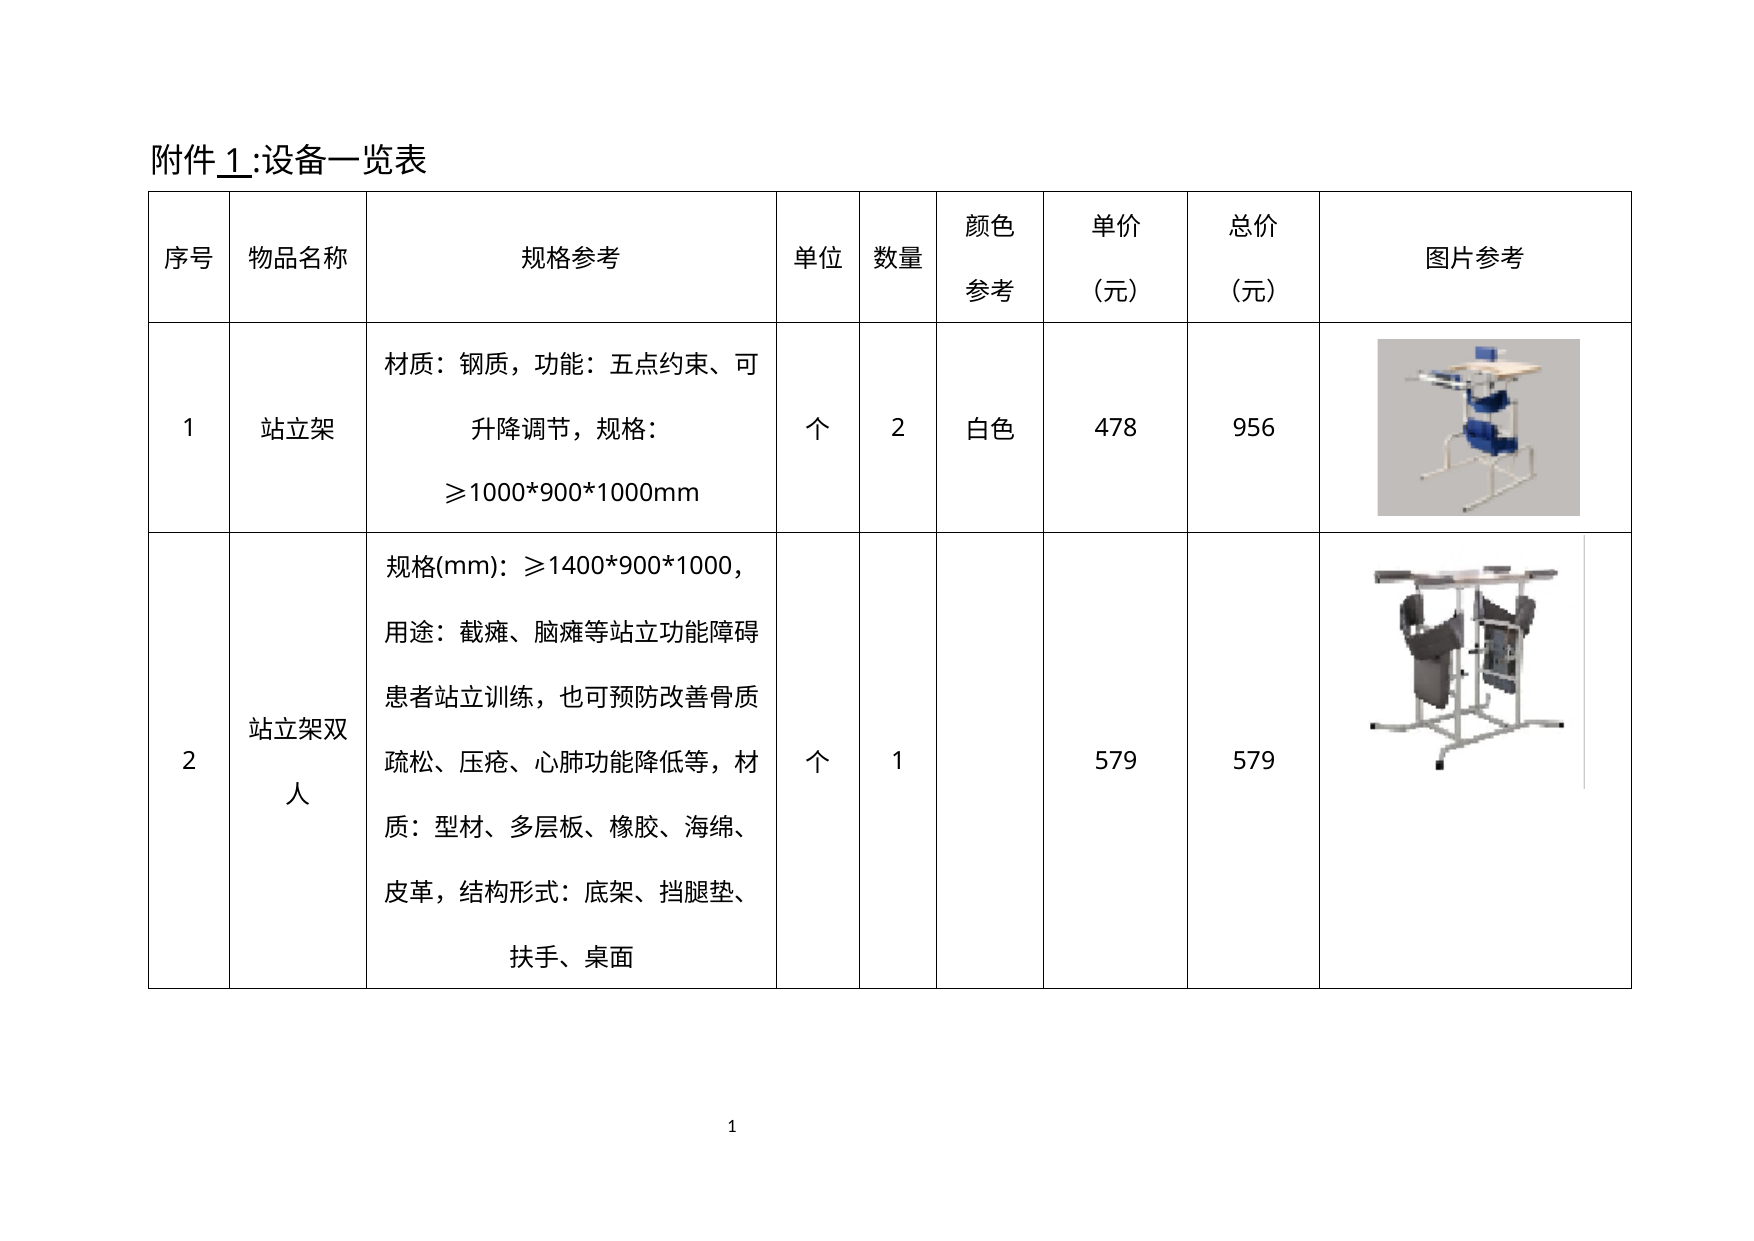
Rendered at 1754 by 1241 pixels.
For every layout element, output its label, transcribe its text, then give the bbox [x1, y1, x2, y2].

table_cell 材质：钢质，功能：五点约束、可升降调节，规格：≥1000*900*1000mm [367, 323, 776, 532]
table_cell [1320, 533, 1631, 988]
table_cell [937, 533, 1043, 988]
table_cell 个 [777, 323, 859, 532]
table_header 单价（元） [1044, 192, 1187, 322]
table_cell 个 [777, 533, 859, 988]
table_cell 2 [149, 533, 229, 988]
table_cell 站立架双人 [230, 533, 366, 988]
table_cell 579 [1188, 533, 1319, 988]
table_cell 白色 [937, 323, 1043, 532]
table_header 颜色 参考 [937, 192, 1043, 322]
text 附件 1 :设备一览表 [150, 126, 1604, 191]
table_cell 956 [1188, 323, 1319, 532]
table_cell 579 [1044, 533, 1187, 988]
table_cell [1320, 323, 1631, 532]
table_header 物品名称 [230, 192, 366, 322]
picture [1377, 339, 1580, 516]
table_cell 1 [860, 533, 936, 988]
table_header 单位 [777, 192, 859, 322]
table_cell 规格(mm)：≥1400*900*1000，用途：截瘫、脑瘫等站立功能障碍患者站立训练，也可预防改善骨质疏松、压疮、心肺功能降低等，材质：型材、多层板、橡胶、海绵、皮革，结构形式：底架、挡腿垫、扶手、桌面 [367, 533, 776, 988]
table_header 图片参考 [1320, 192, 1631, 322]
table_header 总价（元） [1188, 192, 1319, 322]
table_cell 站立架 [230, 323, 366, 532]
table_header 规格参考 [367, 192, 776, 322]
table_header 数量 [860, 192, 936, 322]
picture [1355, 535, 1586, 789]
table_header 序号 [149, 192, 229, 322]
table_cell 1 [149, 323, 229, 532]
table_cell 2 [860, 323, 936, 532]
table_cell 478 [1044, 323, 1187, 532]
